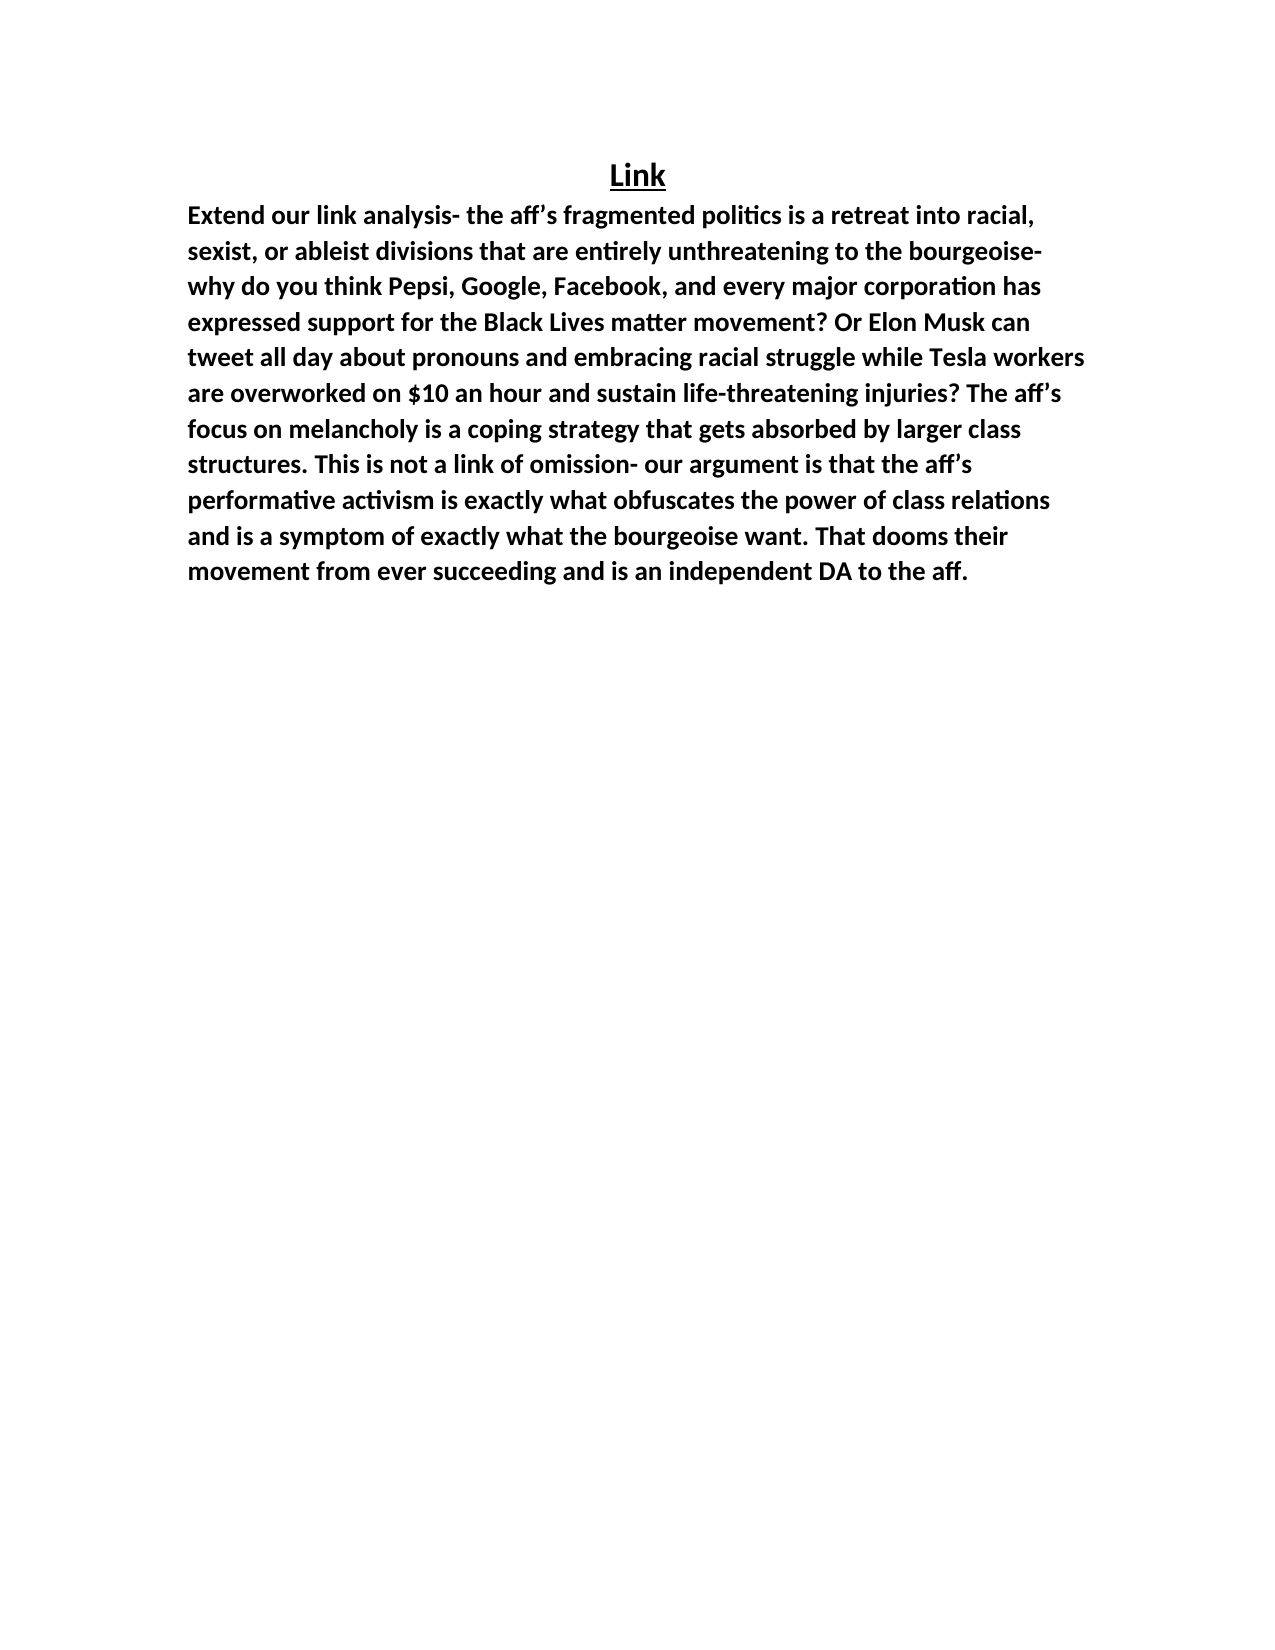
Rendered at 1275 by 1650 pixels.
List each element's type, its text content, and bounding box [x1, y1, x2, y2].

subtitle Link [187, 154, 1087, 195]
text Extend our link analysis- the aff’s fragmented politics is a retreat into racial, sexist, or ableist divisions that are entirely unthreatening to the bourgeoise- why do you think Pepsi, Google, Facebook, and every major corporation has expressed support for the Black Lives matter movement? Or Elon Musk can tweet all day about pronouns and embracing racial struggle while Tesla workers are overworked on $10 an hour and sustain life-threatening injuries? The aff’s focus on melancholy is a coping strategy that gets absorbed by larger class structures. This is not a link of omission- our argument is that the aff’s performative activism is exactly what obfuscates the power of class relations and is a symptom of exactly what the bourgeoise want. That dooms their movement from ever succeeding and is an independent DA to the aff. [187, 198, 1087, 587]
